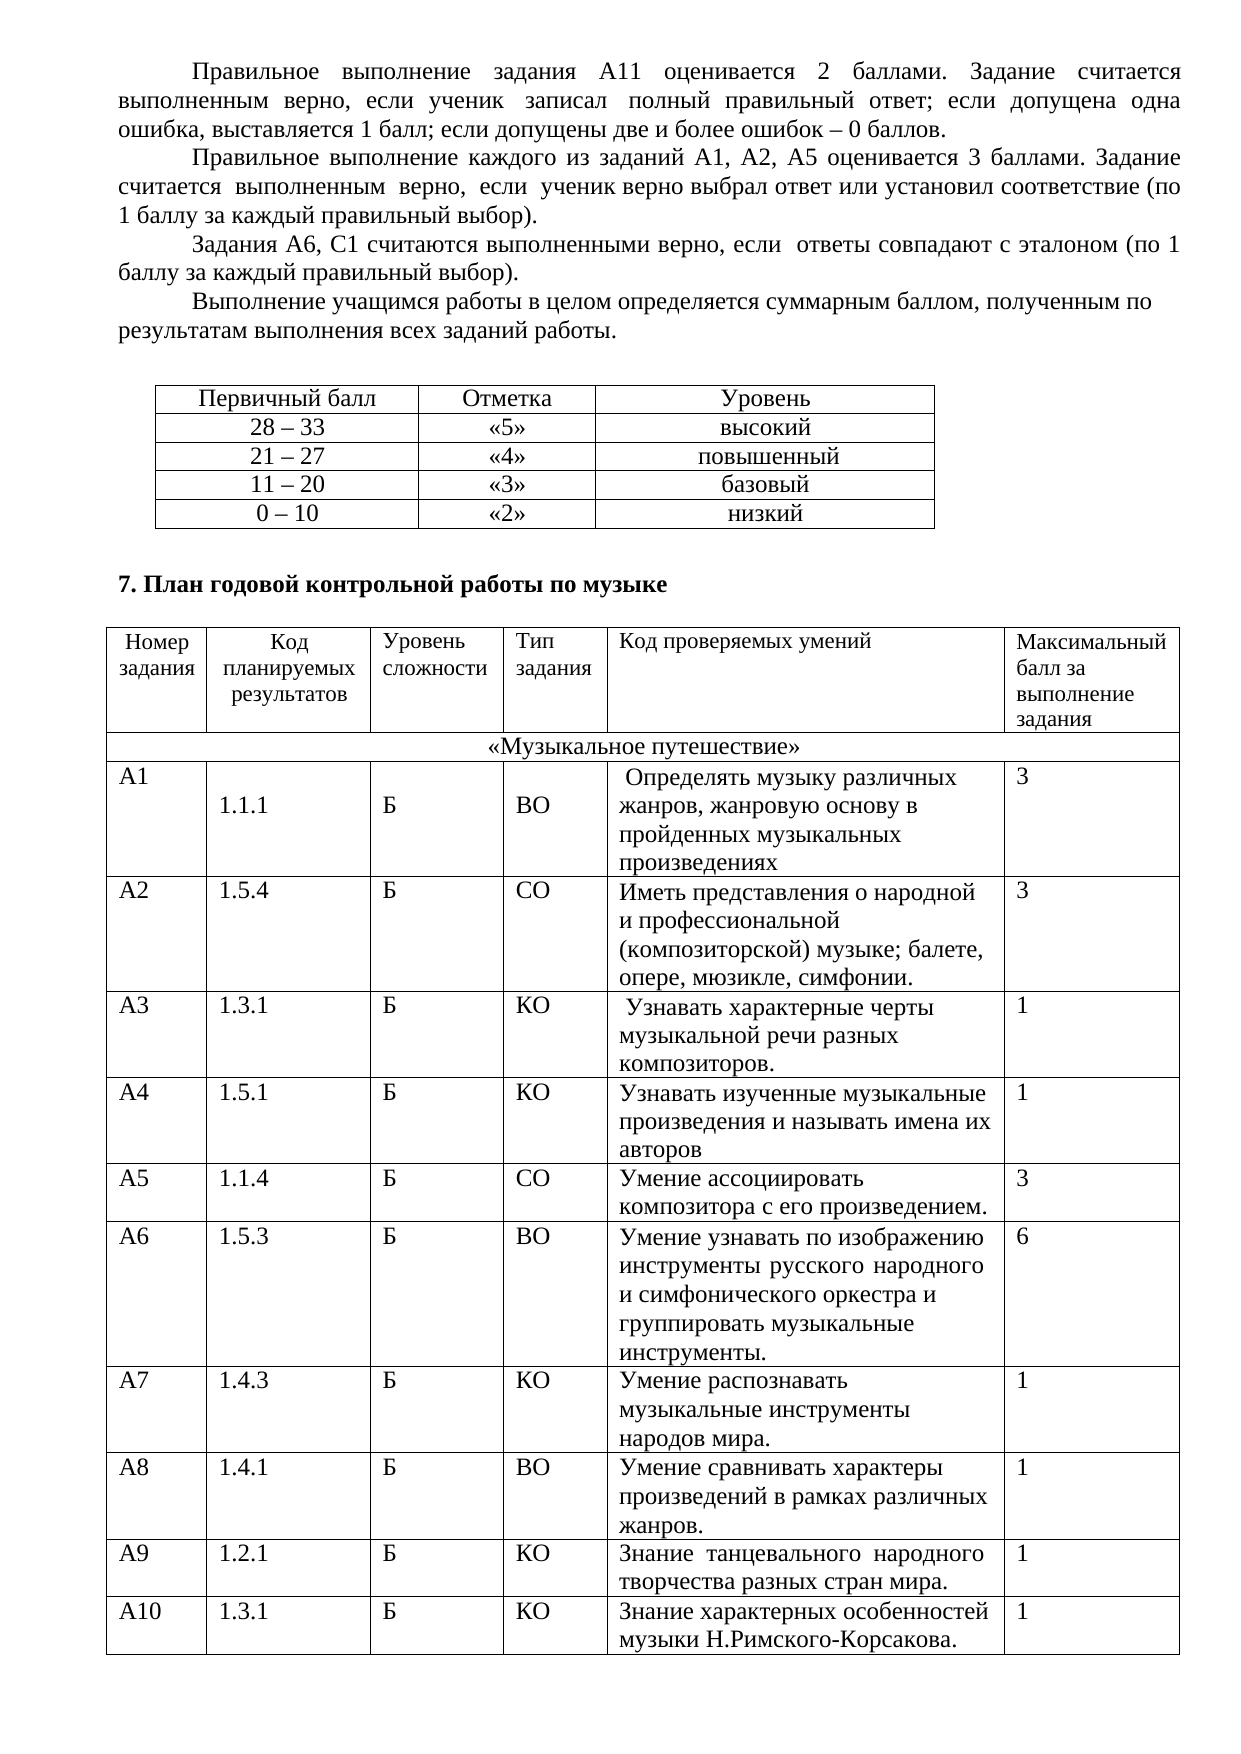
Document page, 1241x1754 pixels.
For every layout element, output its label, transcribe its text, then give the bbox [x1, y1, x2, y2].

table_cell А10 [107, 1597, 206, 1654]
table_cell высокий [596, 414, 934, 442]
table_cell Умение ассоциировать композитора с его произведением. [608, 1164, 1004, 1221]
table_cell повышенный [596, 443, 934, 470]
table_cell Знание танцевального народного творчества разных стран мира. [608, 1540, 1004, 1596]
table_cell Б [371, 1164, 503, 1221]
table_cell «4» [419, 443, 595, 470]
table_header Номер задания [107, 628, 206, 732]
table_cell 1 [1005, 1453, 1179, 1538]
table_cell А8 [107, 1453, 206, 1538]
table_cell СО [504, 877, 607, 991]
table_header Код проверяемых умений [608, 628, 1004, 732]
table_cell базовый [596, 471, 934, 499]
table_cell КО [504, 1367, 607, 1452]
table_cell А6 [107, 1222, 206, 1366]
table_cell 1.5.3 [207, 1222, 370, 1366]
table_cell 1.3.1 [207, 1597, 370, 1654]
table_cell 1.1.4 [207, 1164, 370, 1221]
subtitle План годовой контрольной работы по музыке [118, 569, 1194, 598]
table_header Отметка [419, 386, 595, 413]
table_header Уровень [596, 386, 934, 413]
table_cell Б [371, 992, 503, 1077]
table_cell Узнавать изученные музыкальные произведения и называть имена их авторов [608, 1078, 1004, 1163]
table_header Первичный балл [156, 386, 418, 413]
table_cell ВО [504, 1453, 607, 1538]
table_cell А2 [107, 877, 206, 991]
table_cell Б [371, 1367, 503, 1452]
table_cell 1.2.1 [207, 1540, 370, 1596]
table_cell 3 [1005, 1164, 1179, 1221]
table_cell 11 – 20 [156, 471, 418, 499]
table_cell 28 – 33 [156, 414, 418, 442]
table_cell Умение распознавать музыкальные инструменты народов мира. [608, 1367, 1004, 1452]
table_cell 3 [1005, 762, 1179, 876]
table_cell СО [504, 1164, 607, 1221]
table_cell ВО [504, 762, 607, 876]
table_cell Знание характерных особенностей музыки Н.Римского-Корсакова. [608, 1597, 1004, 1654]
table_header Код планируемых результатов [207, 628, 370, 732]
table_cell КО [504, 1078, 607, 1163]
table_header Тип задания [504, 628, 607, 732]
table_cell КО [504, 1597, 607, 1654]
table_cell Б [371, 1078, 503, 1163]
table_cell 1.4.3 [207, 1367, 370, 1452]
table_cell 6 [1005, 1222, 1179, 1366]
table_cell ВО [504, 1222, 607, 1366]
table_cell Б [371, 1453, 503, 1538]
table_cell Узнавать характерные черты музыкальной речи разных композиторов. [608, 992, 1004, 1077]
table_header Максимальный балл за выполнение задания [1005, 628, 1179, 732]
table_cell КО [504, 992, 607, 1077]
table_cell «3» [419, 471, 595, 499]
table_cell 1 [1005, 1597, 1179, 1654]
table_cell А3 [107, 992, 206, 1077]
table_cell низкий [596, 500, 934, 528]
table_cell Б [371, 1597, 503, 1654]
table_cell А9 [107, 1540, 206, 1596]
table_cell 1 [1005, 1367, 1179, 1452]
table_cell Б [371, 1540, 503, 1596]
text Выполнение учащимся работы в целом определяется суммарным баллом, полученным по результатам выполнения всех заданий работы. [118, 286, 1153, 344]
table_cell «Музыкальное путешествие» [107, 733, 1179, 761]
table_cell 0 – 10 [156, 500, 418, 528]
text Правильное выполнение задания А11 оценивается 2 баллами. Задание считается выполненным верно, если ученик записал полный правильный ответ; если допущена одна ошибка, выставляется 1 балл; если допущены две и более ошибок – 0 баллов. [118, 56, 1181, 142]
text Задания А6, С1 считаются выполненными верно, если ответы совпадают с эталоном (по 1 баллу за каждый правильный выбор). [118, 229, 1181, 286]
table_cell 3 [1005, 877, 1179, 991]
text Правильное выполнение каждого из заданий А1, А2, А5 оценивается 3 баллами. Задание считается выполненным верно, если ученик верно выбрал ответ или установил соответствие (по 1 баллу за каждый правильный выбор). [118, 142, 1182, 229]
table_cell 1 [1005, 1078, 1179, 1163]
table_cell Умение сравнивать характеры произведений в рамках различных жанров. [608, 1453, 1004, 1538]
table_cell Б [371, 1222, 503, 1366]
table_cell А5 [107, 1164, 206, 1221]
table_cell 1.4.1 [207, 1453, 370, 1538]
table_cell 1 [1005, 992, 1179, 1077]
table_cell 1.1.1 [207, 762, 370, 876]
table_cell Иметь представления о народной и профессиональной (композиторской) музыке; балете, опере, мюзикле, симфонии. [608, 877, 1004, 991]
table_cell 1 [1005, 1540, 1179, 1596]
table_cell КО [504, 1540, 607, 1596]
table_cell Б [371, 877, 503, 991]
table_cell Определять музыку различных жанров, жанровую основу в пройденных музыкальных произведениях [608, 762, 1004, 876]
table_cell Умение узнавать по изображению инструменты русского народного и симфонического оркестра и группировать музыкальные инструменты. [608, 1222, 1004, 1366]
table_cell А7 [107, 1367, 206, 1452]
table_header Уровень сложности [371, 628, 503, 732]
table_cell А4 [107, 1078, 206, 1163]
table_cell 1.3.1 [207, 992, 370, 1077]
table_cell Б [371, 762, 503, 876]
table_cell 1.5.4 [207, 877, 370, 991]
table_cell «5» [419, 414, 595, 442]
table_cell 1.5.1 [207, 1078, 370, 1163]
table_cell 21 – 27 [156, 443, 418, 470]
table_cell А1 [107, 762, 206, 876]
table_cell «2» [419, 500, 595, 528]
